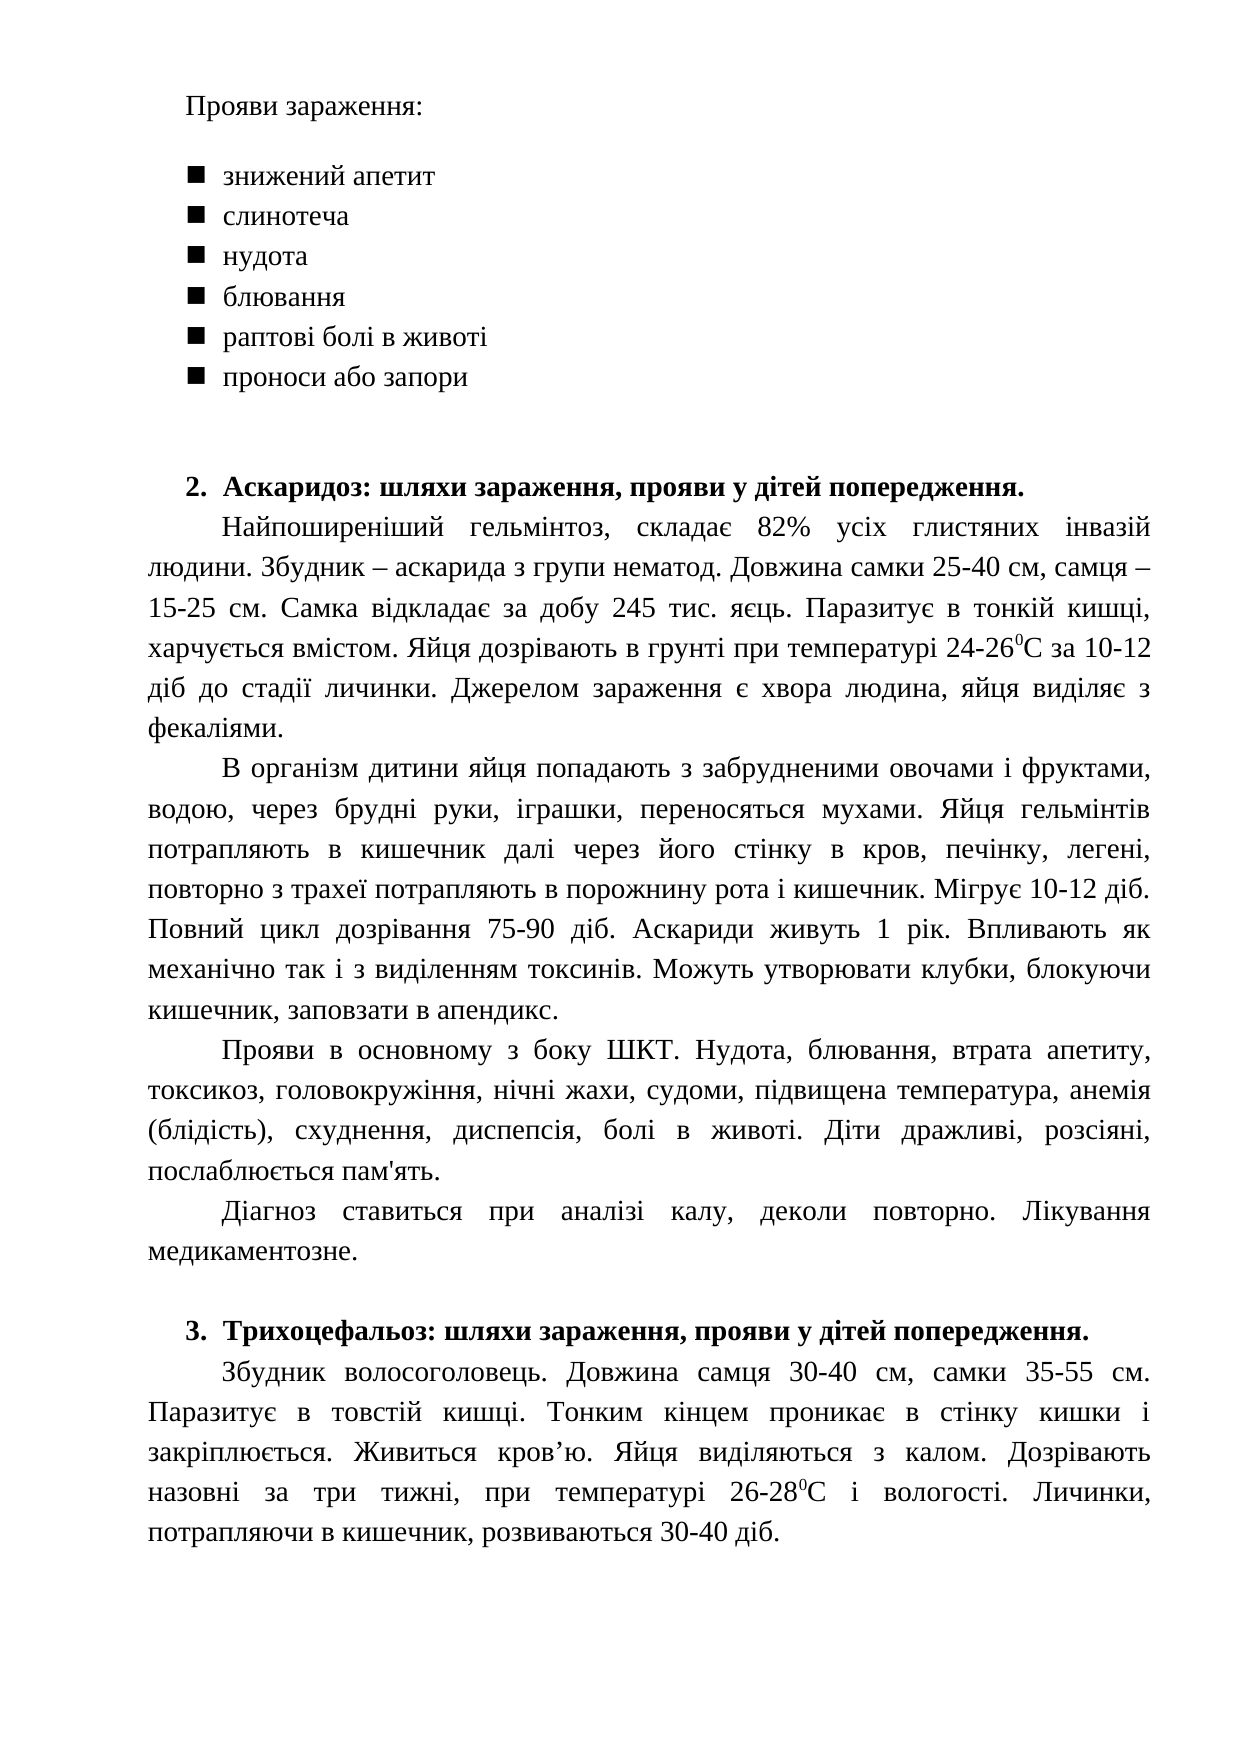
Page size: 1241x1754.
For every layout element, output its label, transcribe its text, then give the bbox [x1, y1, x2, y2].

list знижений апетит [185, 158, 1152, 192]
text Прояви в основному з боку ШКТ. Нудота, блювання, втрата апетиту, токсикоз, головокружіння, нічні жахи, судоми, підвищена температура, анемія (блідість), схуднення, диспепсія, болі в животі. Діти дражливі, розсіяні, послаблюється пам'ять. [148, 1032, 1152, 1186]
list проноси або запори [185, 359, 1152, 393]
text Найпоширеніший гельмінтоз, складає 82% усіх глистяних інвазій людини. Збудник – аскарида з групи нематод. Довжина самки 25-40 см, самця – 15-25 см. Самка відкладає за добу 245 тис. яєць. Паразитує в тонкій кишці, харчується вмістом. Яйця дозрівають в грунті при температурі 24-260С за 10-12 діб до стадії личинки. Джерелом зараження є хвора людина, яйця виділяє з фекаліями. [148, 509, 1152, 744]
list блювання [185, 279, 1152, 312]
list слинотеча [185, 198, 1152, 232]
list раптові болі в животі [185, 319, 1152, 353]
text Діагноз ставиться при аналізі калу, деколи повторно. Лікування медикаментозне. [148, 1193, 1152, 1267]
list нудота [185, 238, 1152, 272]
text Збудник волосоголовець. Довжина самця 30-40 см, самки 35-55 см. Паразитує в товстій кишці. Тонким кінцем проникає в стінку кишки і закріплюється. Живиться кров’ю. Яйця виділяються з калом. Дозрівають назовні за три тижні, при температурі 26-280С і вологості. Личинки, потрапляючи в кишечник, розвиваються 30-40 діб. [148, 1354, 1152, 1548]
list Аскаридоз: шляхи зараження, прояви у дітей попередження. [185, 469, 1152, 503]
list Трихоцефальоз: шляхи зараження, прояви у дітей попередження. [185, 1313, 1152, 1347]
text Прояви зараження: [185, 88, 1152, 122]
text В організм дитини яйця попадають з забрудненими овочами і фруктами, водою, через брудні руки, іграшки, переносяться мухами. Яйця гельмінтів потрапляють в кишечник далі через його стінку в кров, печінку, легені, повторно з трахеї потрапляють в порожнину рота і кишечник. Мігрує 10-12 діб. Повний цикл дозрівання 75-90 діб. Аскариди живуть 1 рік. Впливають як механічно так і з виділенням токсинів. Можуть утворювати клубки, блокуючи кишечник, заповзати в апендикс. [148, 751, 1152, 1025]
